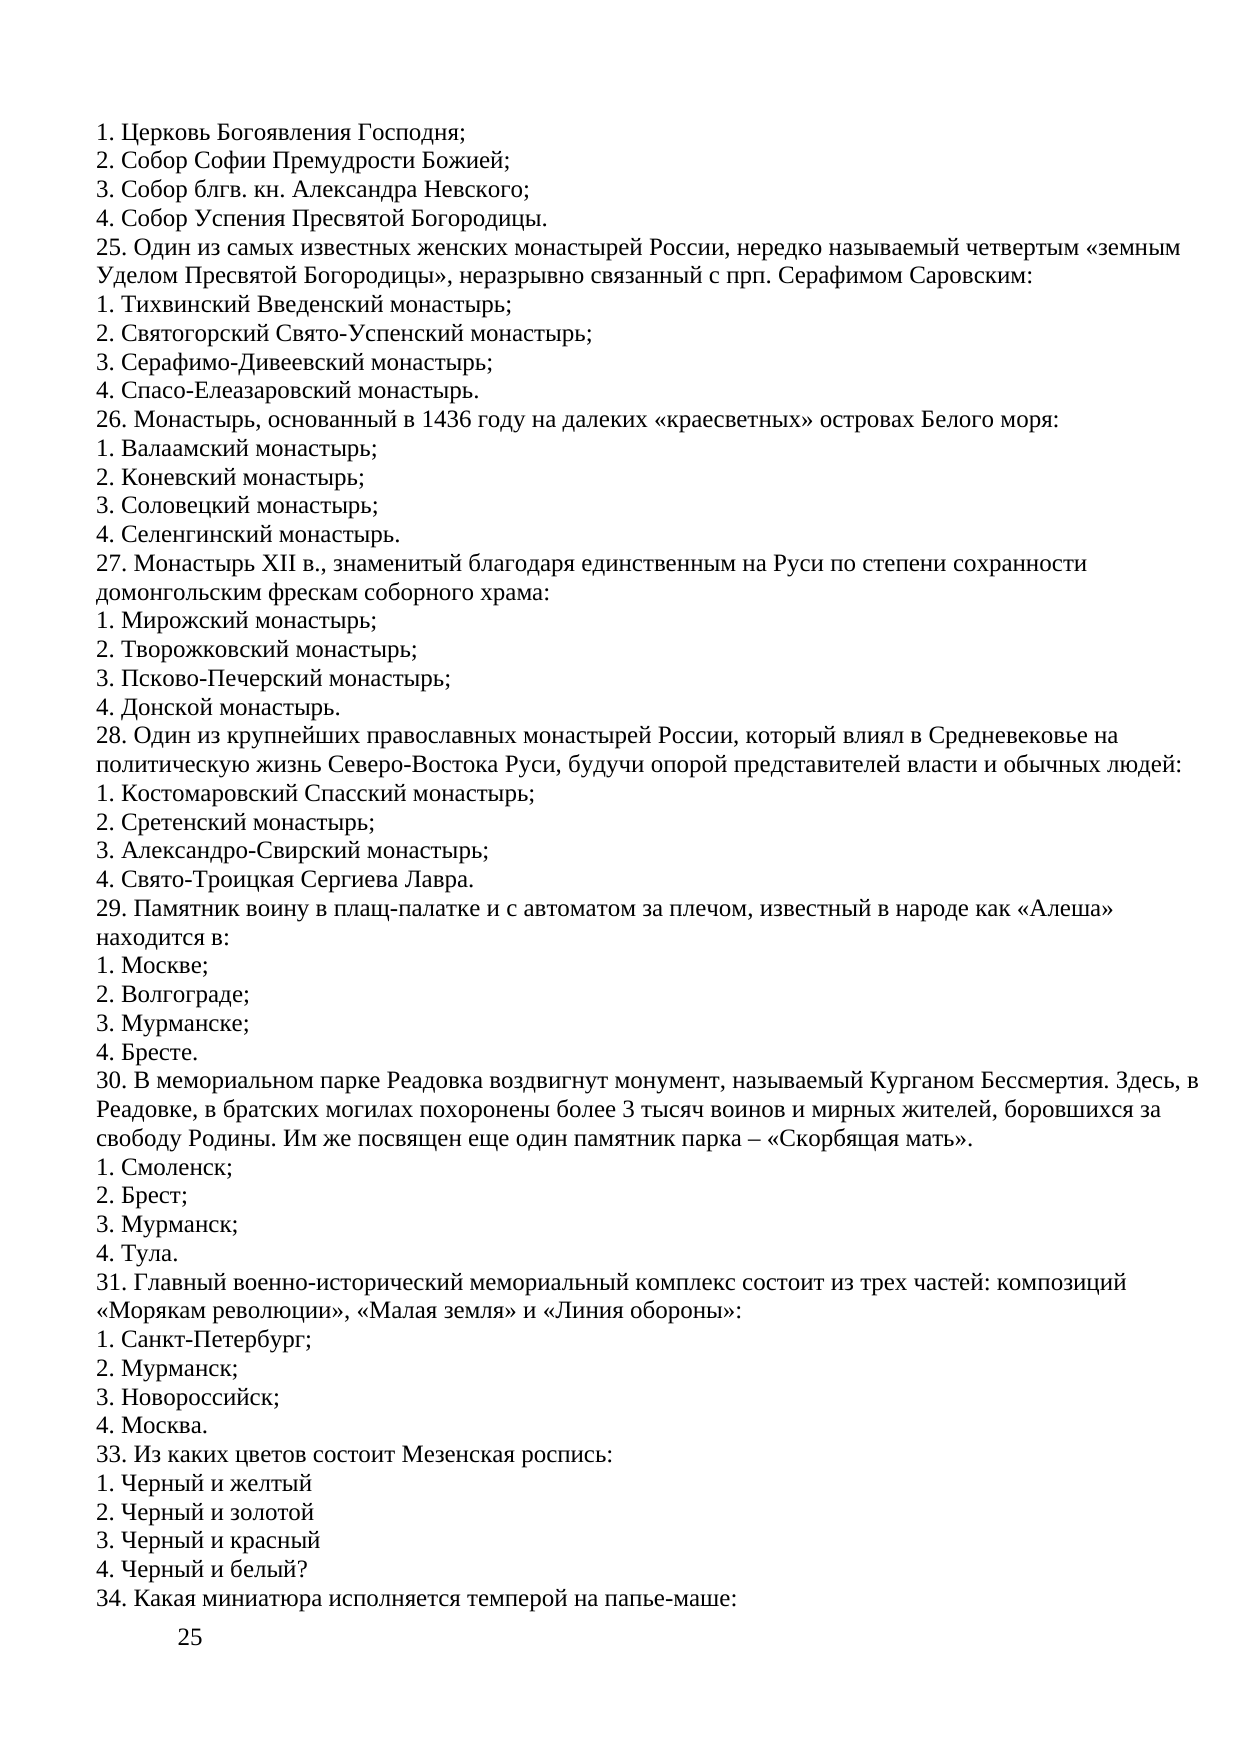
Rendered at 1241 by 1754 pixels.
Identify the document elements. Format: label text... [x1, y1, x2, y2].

text 1. Смоленск; [96, 1152, 1223, 1180]
text 4. Селенгинский монастырь. [96, 519, 1223, 548]
text 28. Один из крупнейших православных монастырей России, который влиял в Средневековье на политическую жизнь Северо-Востока Руси, будучи опорой представителей власти и обычных людей: [96, 720, 1223, 778]
text 1. Черный и желтый [96, 1468, 1223, 1497]
text 4. Черный и белый? [96, 1554, 1223, 1583]
text 4. Тула. [96, 1238, 1223, 1267]
text 4. Свято-Троицкая Сергиева Лавра. [96, 864, 1223, 893]
text 4. Бресте. [96, 1037, 1223, 1065]
text 4. Москва. [96, 1410, 1223, 1439]
text 31. Главный военно-исторический мемориальный комплекс состоит из трех частей: композиций «Морякам революции», «Малая земля» и «Линия обороны»: [96, 1267, 1223, 1324]
text 3. Новороссийск; [96, 1382, 1223, 1410]
text 3. Мурманск; [96, 1209, 1223, 1238]
text 2. Сретенский монастырь; [96, 807, 1223, 835]
text 1. Тихвинский Введенский монастырь; [96, 289, 1223, 318]
text 26. Монастырь, основанный в 1436 году на далеких «краесветных» островах Белого моря: [96, 404, 1223, 433]
text 2. Святогорский Свято-Успенский монастырь; [96, 318, 1223, 347]
text 34. Какая миниатюра исполняется темперой на папье-маше: [96, 1583, 1223, 1612]
text 3. Собор блгв. кн. Александра Невского; [96, 174, 1223, 203]
text 2. Коневский монастырь; [96, 462, 1223, 490]
text 3. Александро-Свирский монастырь; [96, 835, 1223, 864]
text 1. Костомаровский Спасский монастырь; [96, 778, 1223, 807]
text 4. Спасо-Елеазаровский монастырь. [96, 375, 1223, 404]
text 27. Монастырь XII в., знаменитый благодаря единственным на Руси по степени сохранности домонгольским фрескам соборного храма: [96, 548, 1223, 605]
text 30. В мемориальном парке Реадовка воздвигнут монумент, называемый Курганом Бессмертия. Здесь, в Реадовке, в братских могилах похоронены более 3 тысяч воинов и мирных жителей, боровшихся за свободу Родины. Им же посвящен еще один памятник парка – «Скорбящая мать». [96, 1065, 1223, 1152]
text 2. Собор Софии Премудрости Божией; [96, 145, 1223, 174]
text 2. Творожковский монастырь; [96, 634, 1223, 663]
text 1. Валаамский монастырь; [96, 433, 1223, 462]
text 1. Москве; [96, 950, 1223, 979]
text 2. Брест; [96, 1180, 1223, 1209]
text 4. Донской монастырь. [96, 692, 1223, 720]
text 2. Мурманск; [96, 1353, 1223, 1382]
text 29. Памятник воину в плащ-палатке и с автоматом за плечом, известный в народе как «Алеша» находится в: [96, 893, 1223, 950]
text 3. Мурманске; [96, 1008, 1223, 1037]
text 1. Церковь Богоявления Господня; [96, 117, 1223, 145]
text 3. Серафимо-Дивеевский монастырь; [96, 347, 1223, 375]
text 4. Собор Успения Пресвятой Богородицы. [96, 203, 1223, 232]
text 25. Один из самых известных женских монастырей России, нередко называемый четвертым «земным Уделом Пресвятой Богородицы», неразрывно связанный с прп. Серафимом Саровским: [96, 232, 1223, 289]
text 33. Из каких цветов состоит Мезенская роспись: [96, 1439, 1223, 1468]
text 1. Мирожский монастырь; [96, 605, 1223, 634]
text 1. Санкт-Петербург; [96, 1324, 1223, 1353]
text 2. Волгограде; [96, 979, 1223, 1008]
text 3. Черный и красный [96, 1525, 1223, 1554]
text 3. Псково-Печерский монастырь; [96, 663, 1223, 692]
text 2. Черный и золотой [96, 1497, 1223, 1525]
text 3. Соловецкий монастырь; [96, 490, 1223, 519]
